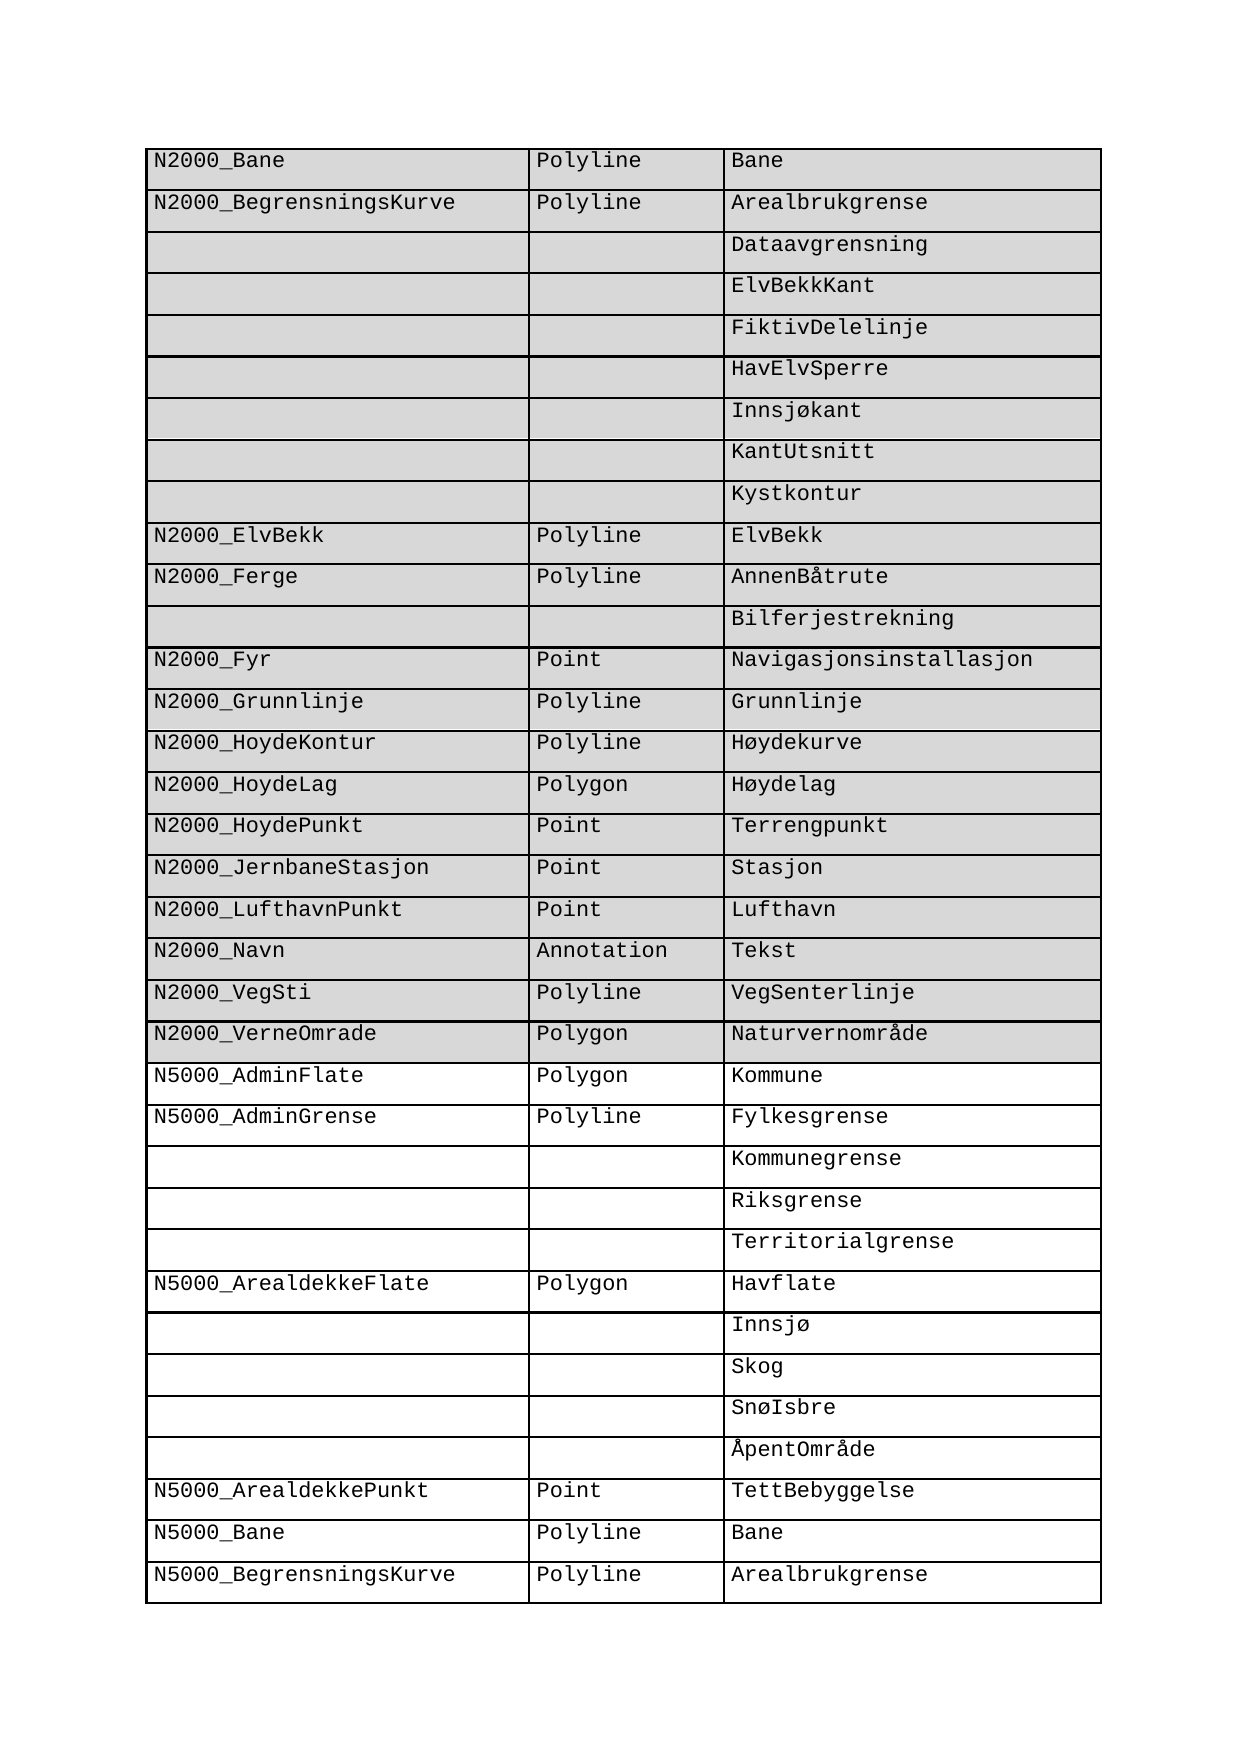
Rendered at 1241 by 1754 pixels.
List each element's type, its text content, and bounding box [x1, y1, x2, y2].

table_cell N2000_Navn [148, 939, 528, 979]
table_cell [530, 274, 723, 314]
table_cell [148, 274, 528, 314]
table_cell [530, 607, 723, 646]
table_cell VegSenterlinje [725, 981, 1100, 1020]
table_cell [530, 1189, 723, 1228]
table_cell [148, 233, 528, 272]
table_cell [148, 1397, 528, 1436]
table_cell N5000_Bane [148, 1521, 528, 1561]
table_cell N5000_AdminFlate [148, 1064, 528, 1103]
table_cell N2000_Ferge [148, 565, 528, 605]
table_cell [530, 1314, 723, 1353]
table_cell [530, 1397, 723, 1436]
table_cell N2000_Fyr [148, 649, 528, 688]
table_cell N5000_AdminGrense [148, 1106, 528, 1145]
table_cell Bilferjestrekning [725, 607, 1100, 646]
table_cell [148, 1230, 528, 1270]
table_cell Kommunegrense [725, 1147, 1100, 1187]
table_cell Polyline [530, 1521, 723, 1561]
table_cell Polyline [530, 690, 723, 729]
table_cell [530, 1230, 723, 1270]
table_cell [530, 233, 723, 272]
table_cell Polyline [530, 524, 723, 563]
table_cell ElvBekkKant [725, 274, 1100, 314]
table_cell Kystkontur [725, 482, 1100, 522]
table_cell Polyline [530, 732, 723, 771]
table_cell Point [530, 649, 723, 688]
table_cell N2000_BegrensningsKurve [148, 191, 528, 231]
table_cell Fylkesgrense [725, 1106, 1100, 1145]
table_cell Dataavgrensning [725, 233, 1100, 272]
table_cell N2000_VerneOmrade [148, 1023, 528, 1062]
table_cell Polyline [530, 981, 723, 1020]
table_cell N5000_ArealdekkeFlate [148, 1272, 528, 1311]
table_cell Stasjon [725, 856, 1100, 896]
table_cell N2000_HoydeLag [148, 773, 528, 813]
table_cell Polyline [530, 565, 723, 605]
table_cell Innsjøkant [725, 399, 1100, 438]
table_cell Terrengpunkt [725, 815, 1100, 854]
table_cell Tekst [725, 939, 1100, 979]
table_cell N2000_Grunnlinje [148, 690, 528, 729]
table_cell Point [530, 856, 723, 896]
table_cell [530, 316, 723, 355]
table_cell [530, 1355, 723, 1394]
table_cell Høydekurve [725, 732, 1100, 771]
table_cell ÅpentOmråde [725, 1438, 1100, 1478]
table_cell Navigasjonsinstallasjon [725, 649, 1100, 688]
table_cell ElvBekk [725, 524, 1100, 563]
table_cell Polygon [530, 1023, 723, 1062]
table_cell Annotation [530, 939, 723, 979]
table_cell N2000_HoydePunkt [148, 815, 528, 854]
table_cell Point [530, 1480, 723, 1519]
table_cell [148, 316, 528, 355]
table_cell [148, 482, 528, 522]
table_cell Naturvernområde [725, 1023, 1100, 1062]
table_cell FiktivDelelinje [725, 316, 1100, 355]
table_cell [530, 1147, 723, 1187]
table_cell Point [530, 898, 723, 937]
table_cell N5000_ArealdekkePunkt [148, 1480, 528, 1519]
table_cell Polygon [530, 773, 723, 813]
table_cell Bane [725, 1521, 1100, 1561]
table_cell [530, 358, 723, 397]
table_cell Kommune [725, 1064, 1100, 1103]
table_cell [148, 399, 528, 438]
table_cell N2000_LufthavnPunkt [148, 898, 528, 937]
table_cell Polyline [530, 1106, 723, 1145]
table_cell SnøIsbre [725, 1397, 1100, 1436]
table_cell Riksgrense [725, 1189, 1100, 1228]
table_cell [148, 1314, 528, 1353]
table_cell [148, 1189, 528, 1228]
table_cell Bane [725, 150, 1100, 189]
table_cell Polyline [530, 1563, 723, 1602]
table_cell [530, 482, 723, 522]
table_cell N2000_JernbaneStasjon [148, 856, 528, 896]
table_cell AnnenBåtrute [725, 565, 1100, 605]
table_cell Havflate [725, 1272, 1100, 1311]
table_cell [148, 441, 528, 480]
table_cell Høydelag [725, 773, 1100, 813]
table_cell Polygon [530, 1272, 723, 1311]
table_cell [530, 399, 723, 438]
table_cell [148, 1147, 528, 1187]
table_cell KantUtsnitt [725, 441, 1100, 480]
table_cell [148, 1438, 528, 1478]
table_cell N5000_BegrensningsKurve [148, 1563, 528, 1602]
table_cell [148, 358, 528, 397]
table_cell Grunnlinje [725, 690, 1100, 729]
table_cell [530, 1438, 723, 1478]
table_cell Polyline [530, 191, 723, 231]
table_cell Lufthavn [725, 898, 1100, 937]
table_cell TettBebyggelse [725, 1480, 1100, 1519]
table_cell N2000_HoydeKontur [148, 732, 528, 771]
table_cell Territorialgrense [725, 1230, 1100, 1270]
table_cell Innsjø [725, 1314, 1100, 1353]
table_cell [530, 441, 723, 480]
table_cell Point [530, 815, 723, 854]
table_cell Skog [725, 1355, 1100, 1394]
table_cell Polyline [530, 150, 723, 189]
table_cell N2000_Bane [148, 150, 528, 189]
table_cell [148, 607, 528, 646]
table_cell Polygon [530, 1064, 723, 1103]
table_cell Arealbrukgrense [725, 1563, 1100, 1602]
table_cell N2000_ElvBekk [148, 524, 528, 563]
table_cell N2000_VegSti [148, 981, 528, 1020]
table_cell [148, 1355, 528, 1394]
table_cell Arealbrukgrense [725, 191, 1100, 231]
table_cell HavElvSperre [725, 358, 1100, 397]
